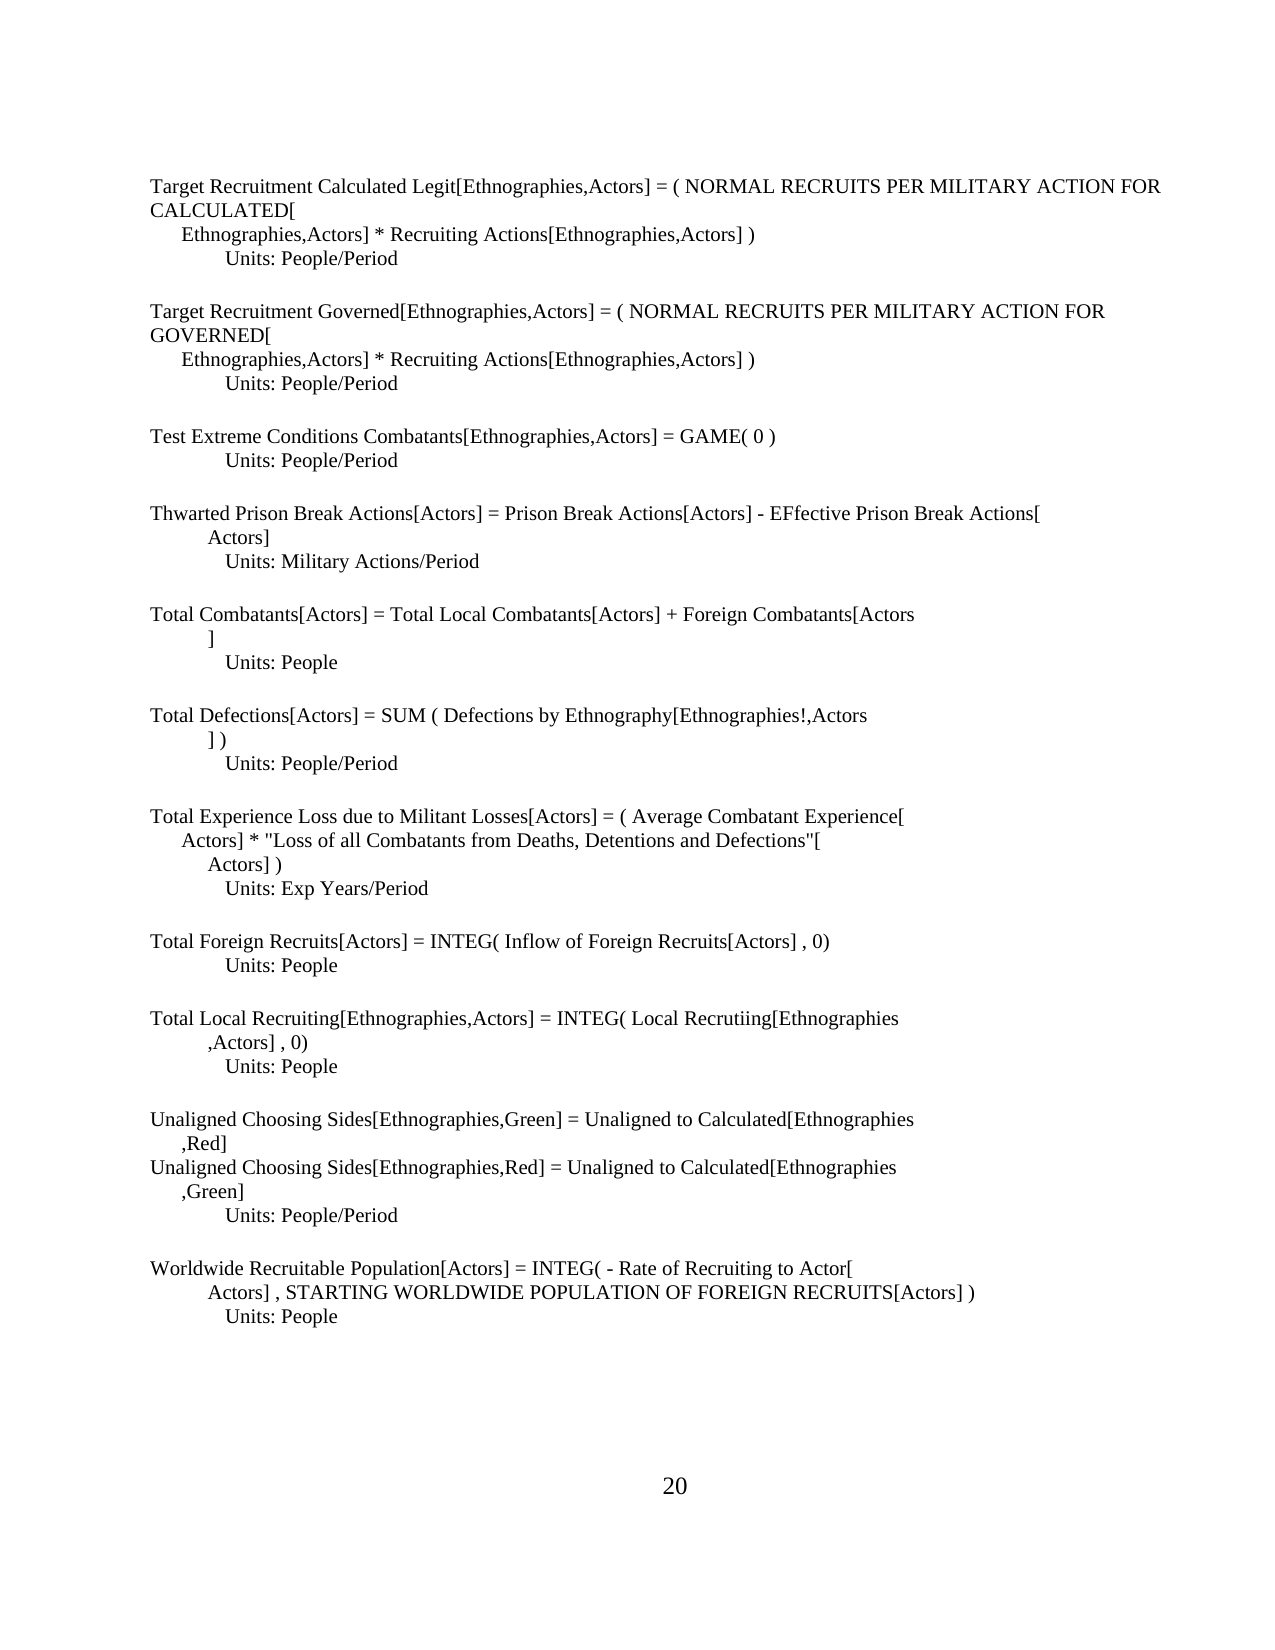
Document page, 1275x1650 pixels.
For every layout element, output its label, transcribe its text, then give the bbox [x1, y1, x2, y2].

text ,Green] [150, 1179, 1200, 1203]
text Units: People/Period [150, 751, 1200, 775]
text Actors] ) [150, 852, 1200, 876]
text Total Experience Loss due to Militant Losses[Actors] = ( Average Combatant Experience[ [150, 804, 1200, 828]
text Units: People/Period [150, 448, 1200, 472]
text Total Foreign Recruits[Actors] = INTEG( Inflow of Foreign Recruits[Actors] , 0) [150, 929, 1200, 953]
text ,Red] [150, 1131, 1200, 1155]
text Units: People [150, 1304, 1200, 1328]
text ] [150, 626, 1200, 650]
text Ethnographies,Actors] * Recruiting Actions[Ethnographies,Actors] ) [150, 347, 1200, 371]
text Actors] * "Loss of all Combatants from Deaths, Detentions and Defections"[ [150, 828, 1200, 852]
text Units: People [150, 650, 1200, 674]
text Target Recruitment Governed[Ethnographies,Actors] = ( NORMAL RECRUITS PER MILITARY ACTION FOR GOVERNED[ [150, 299, 1200, 347]
text Total Local Recruiting[Ethnographies,Actors] = INTEG( Local Recrutiing[Ethnographies [150, 1006, 1200, 1030]
text Total Combatants[Actors] = Total Local Combatants[Actors] + Foreign Combatants[Actors [150, 602, 1200, 626]
text Units: People/Period [150, 1203, 1200, 1227]
text Units: People/Period [150, 371, 1200, 395]
text Worldwide Recruitable Population[Actors] = INTEG( - Rate of Recruiting to Actor[ [150, 1256, 1200, 1280]
text Units: People [150, 953, 1200, 977]
text Unaligned Choosing Sides[Ethnographies,Red] = Unaligned to Calculated[Ethnographies [150, 1155, 1200, 1179]
text ] ) [150, 727, 1200, 751]
text Target Recruitment Calculated Legit[Ethnographies,Actors] = ( NORMAL RECRUITS PER MILITARY ACTION FOR CALCULATED[ [150, 174, 1200, 222]
text Unaligned Choosing Sides[Ethnographies,Green] = Unaligned to Calculated[Ethnographies [150, 1107, 1200, 1131]
text ,Actors] , 0) [150, 1030, 1200, 1054]
text Ethnographies,Actors] * Recruiting Actions[Ethnographies,Actors] ) [150, 222, 1200, 246]
text Units: People [150, 1054, 1200, 1078]
text Test Extreme Conditions Combatants[Ethnographies,Actors] = GAME( 0 ) [150, 424, 1200, 448]
text Total Defections[Actors] = SUM ( Defections by Ethnography[Ethnographies!,Actors [150, 703, 1200, 727]
text Units: Exp Years/Period [150, 876, 1200, 900]
text Thwarted Prison Break Actions[Actors] = Prison Break Actions[Actors] - EFfective Prison Break Actions[ [150, 501, 1200, 525]
text Actors] [150, 525, 1200, 549]
text Actors] , STARTING WORLDWIDE POPULATION OF FOREIGN RECRUITS[Actors] ) [150, 1280, 1200, 1304]
text Units: Military Actions/Period [150, 549, 1200, 573]
text Units: People/Period [150, 246, 1200, 270]
